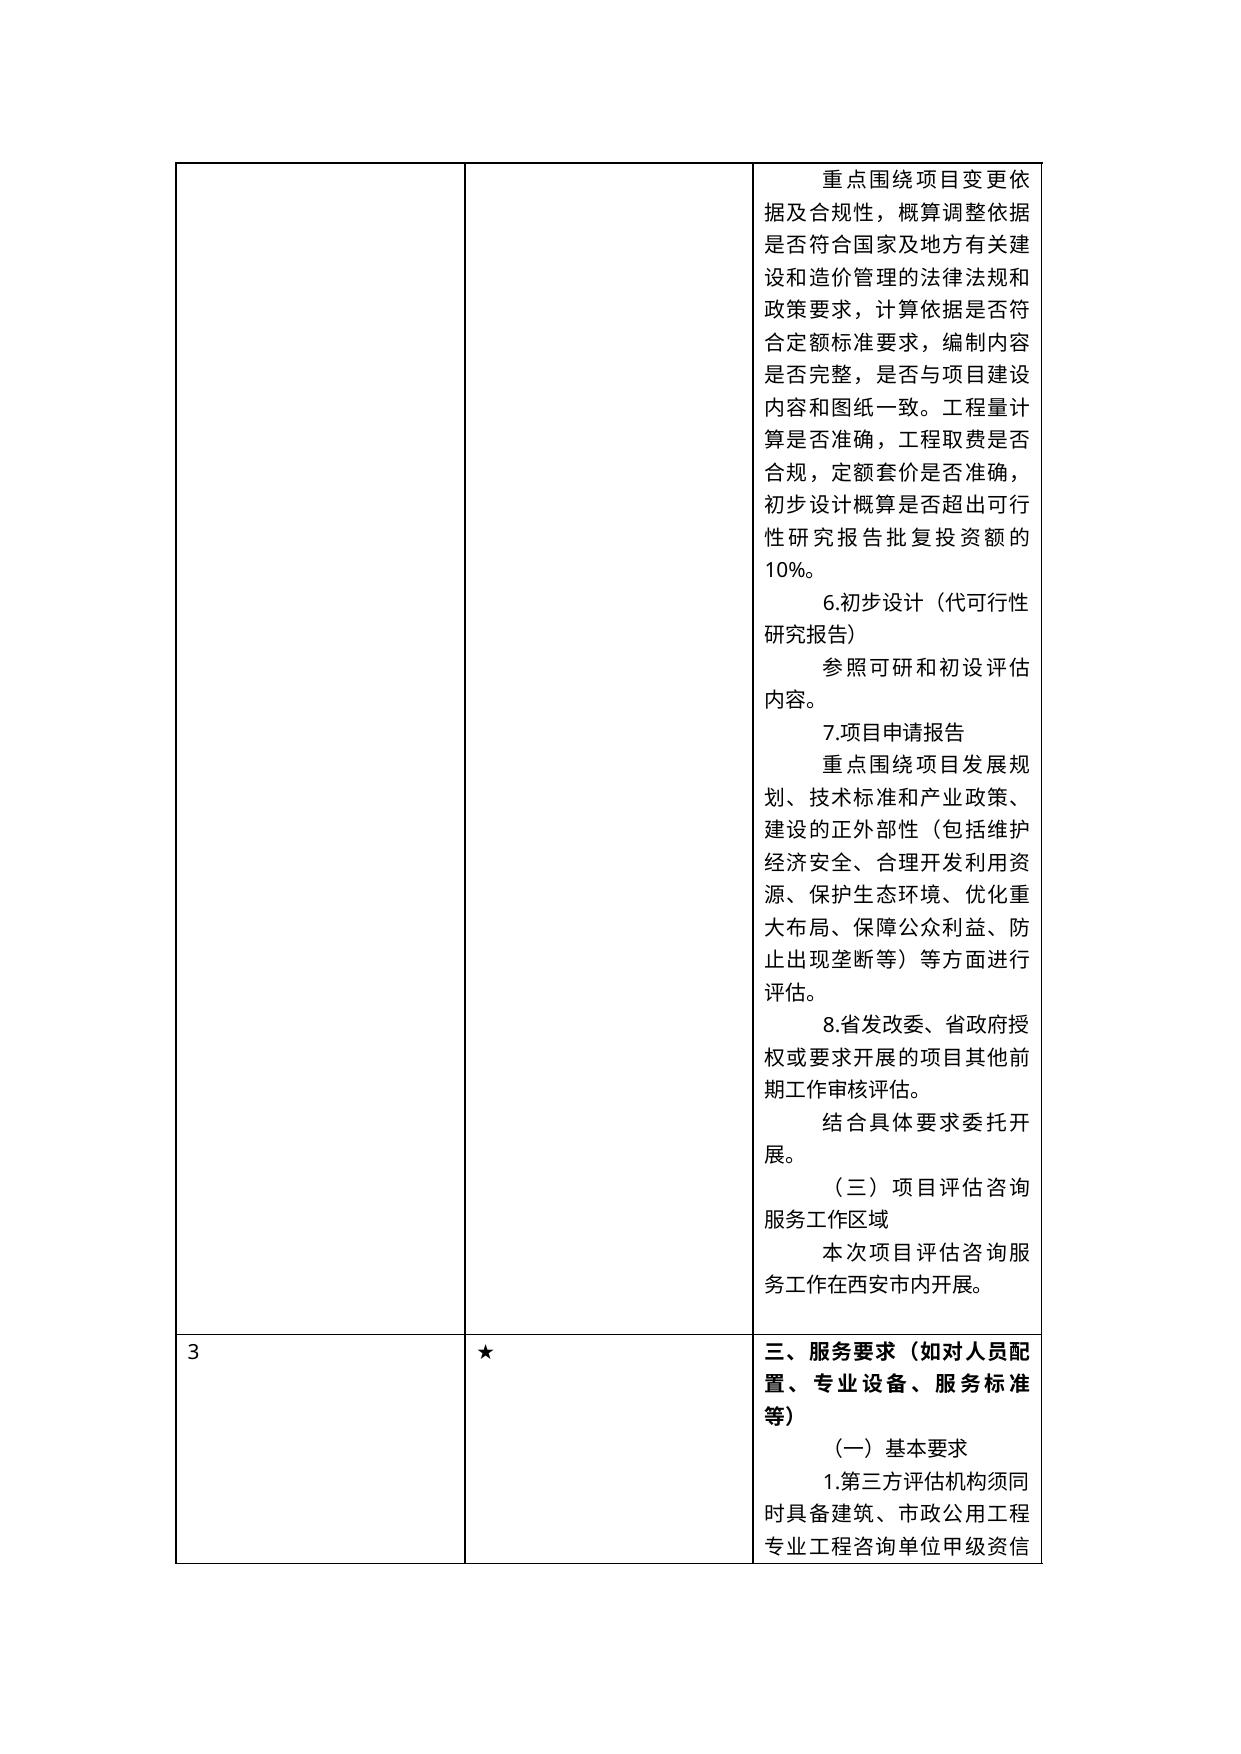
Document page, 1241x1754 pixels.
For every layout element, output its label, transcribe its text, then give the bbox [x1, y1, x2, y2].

table_cell ★ [466, 164, 752, 1333]
table_cell 2 [177, 164, 464, 1333]
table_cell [754, 164, 1041, 1333]
table_cell 3 [177, 1335, 464, 1563]
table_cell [754, 1335, 1041, 1563]
table_cell ★ [466, 1335, 752, 1563]
